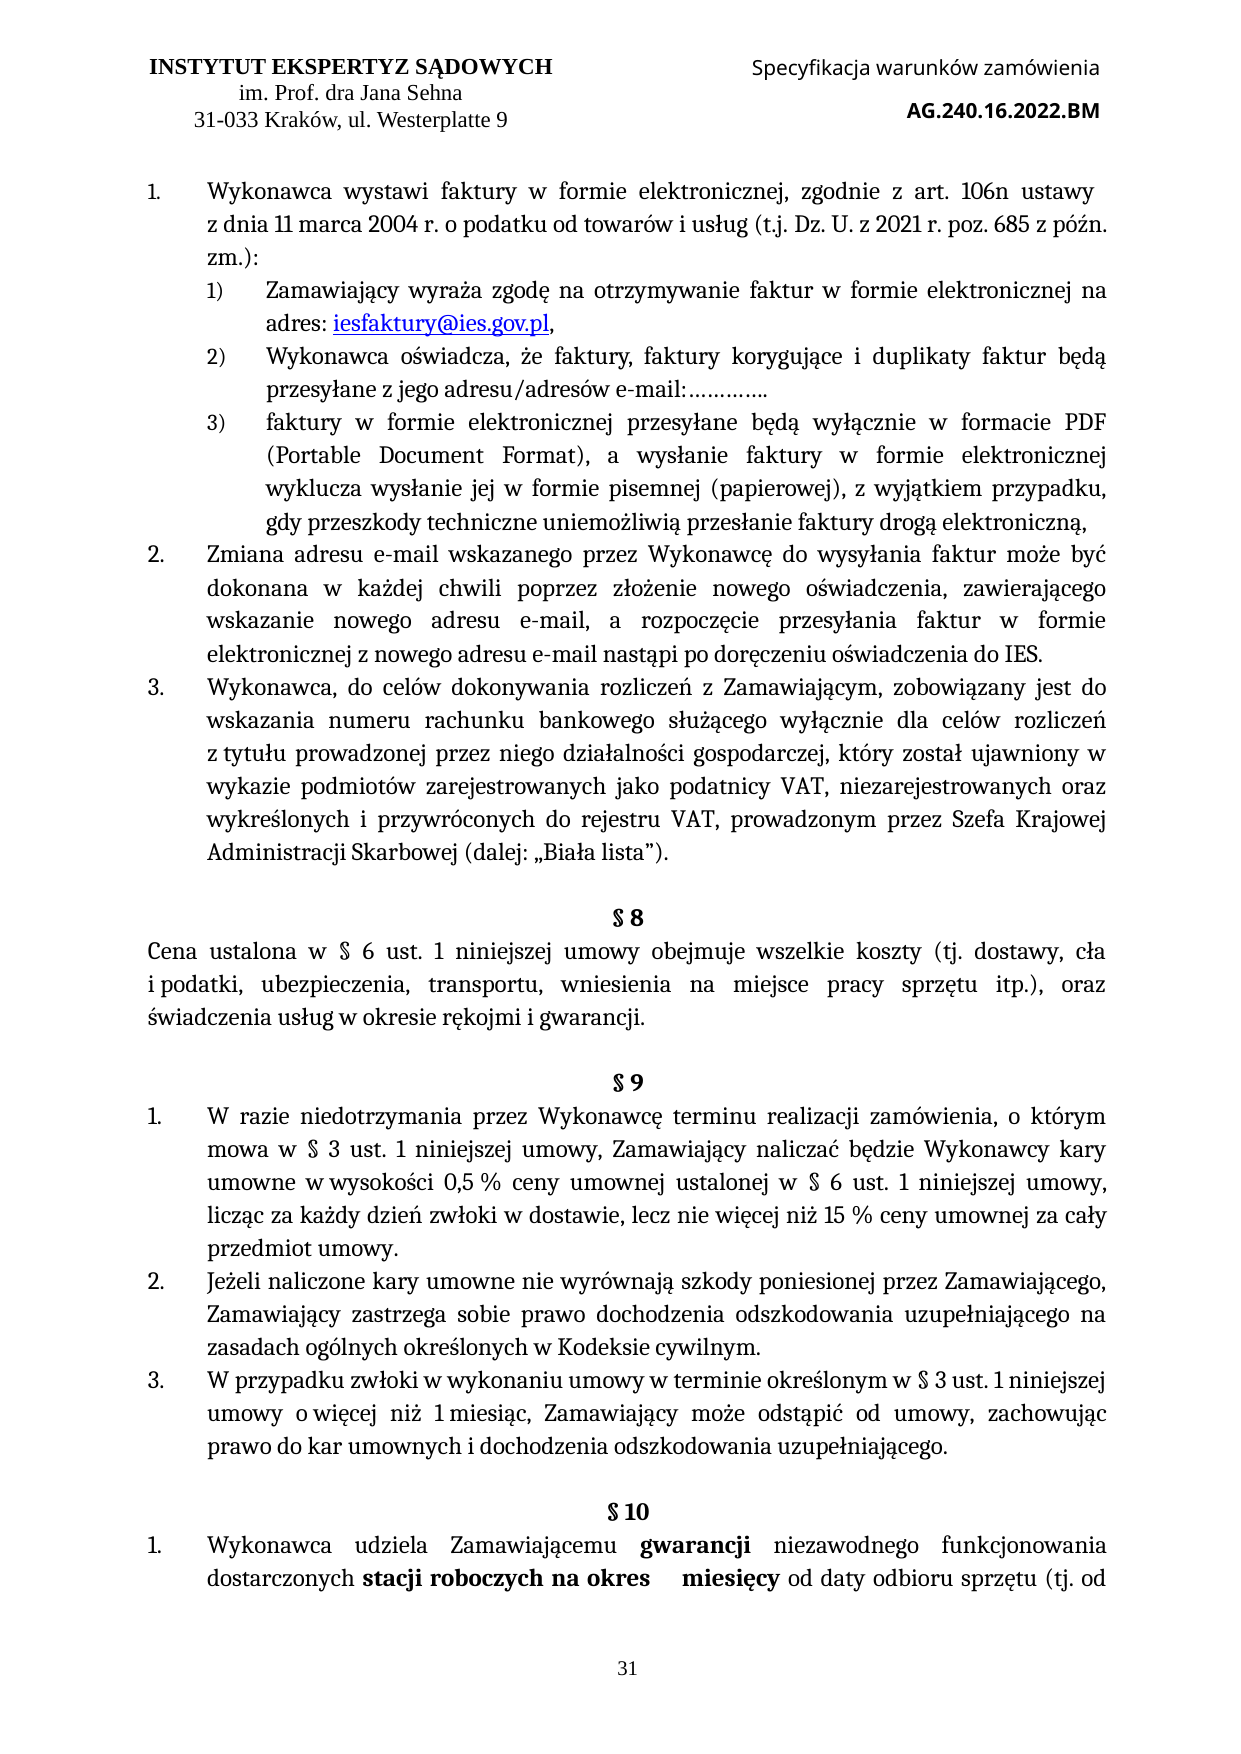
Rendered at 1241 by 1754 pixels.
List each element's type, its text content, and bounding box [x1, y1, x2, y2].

list W przypadku zwłoki w wykonaniu umowy w terminie określonym w § 3 ust. 1 niniejszej umowy o więcej niż 1 miesiąc, Zamawiający może odstąpić od umowy, zachowując prawo do kar umownych i dochodzenia odszkodowania uzupełniającego. [148, 1366, 1107, 1461]
list Jeżeli naliczone kary umowne nie wyrównają szkody poniesionej przez Zamawiającego, Zamawiający zastrzega sobie prawo dochodzenia odszkodowania uzupełniającego na zasadach ogólnych określonych w Kodeksie cywilnym. [148, 1267, 1107, 1362]
text § 8 [148, 904, 1107, 932]
text § 9 [148, 1069, 1107, 1097]
list Zamawiający wyraża zgodę na otrzymywanie faktur w formie elektronicznej na adres: iesfaktury@ies.gov.pl, [207, 276, 1107, 338]
text Cena ustalona w § 6 ust. 1 niniejszej umowy obejmuje wszelkie koszty (tj. dostawy, cła i podatki, ubezpieczenia, transportu, wniesienia na miejsce pracy sprzętu itp.), oraz świadczenia usług w okresie rękojmi i gwarancji. [148, 937, 1107, 1031]
list W razie niedotrzymania przez Wykonawcę terminu realizacji zamówienia, o którym mowa w § 3 ust. 1 niniejszej umowy, Zamawiający naliczać będzie Wykonawcy kary umowne w wysokości 0,5 % ceny umownej ustalonej w § 6 ust. 1 niniejszej umowy, licząc za każdy dzień zwłoki w dostawie, lecz nie więcej niż 15 % ceny umownej za cały przedmiot umowy. [148, 1102, 1107, 1263]
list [148, 1531, 1107, 1593]
list Wykonawca, do celów dokonywania rozliczeń z Zamawiającym, zobowiązany jest do wskazania numeru rachunku bankowego służącego wyłącznie dla celów rozliczeń z tytułu prowadzonej przez niego działalności gospodarczej, który został ujawniony w wykazie podmiotów zarejestrowanych jako podatnicy VAT, niezarejestrowanych oraz wykreślonych i przywróconych do rejestru VAT, prowadzonym przez Szefa Krajowej Administracji Skarbowej (dalej: „Biała lista”). [148, 672, 1107, 866]
text § 10 [148, 1498, 1107, 1527]
list Wykonawca wystawi faktury w formie elektronicznej, zgodnie z art. 106n ustawy z dnia 11 marca 2004 r. o podatku od towarów i usług (t.j. Dz. U. z 2021 r. poz. 685 z późn. zm.): [148, 177, 1107, 272]
list faktury w formie elektronicznej przesyłane będą wyłącznie w formacie PDF (Portable Document Format), a wysłanie faktury w formie elektronicznej wyklucza wysłanie jej w formie pisemnej (papierowej), z wyjątkiem przypadku, gdy przeszkody techniczne uniemożliwią przesłanie faktury drogą elektroniczną, [207, 408, 1107, 536]
list Zmiana adresu e-mail wskazanego przez Wykonawcę do wysyłania faktur może być dokonana w każdej chwili poprzez złożenie nowego oświadczenia, zawierającego wskazanie nowego adresu e-mail, a rozpoczęcie przesyłania faktur w formie elektronicznej z nowego adresu e-mail nastąpi po doręczeniu oświadczenia do IES. [148, 540, 1107, 668]
list Wykonawca oświadcza, że faktury, faktury korygujące i duplikaty faktur będą przesyłane z jego adresu/adresów e-mail:…………. [207, 342, 1107, 404]
